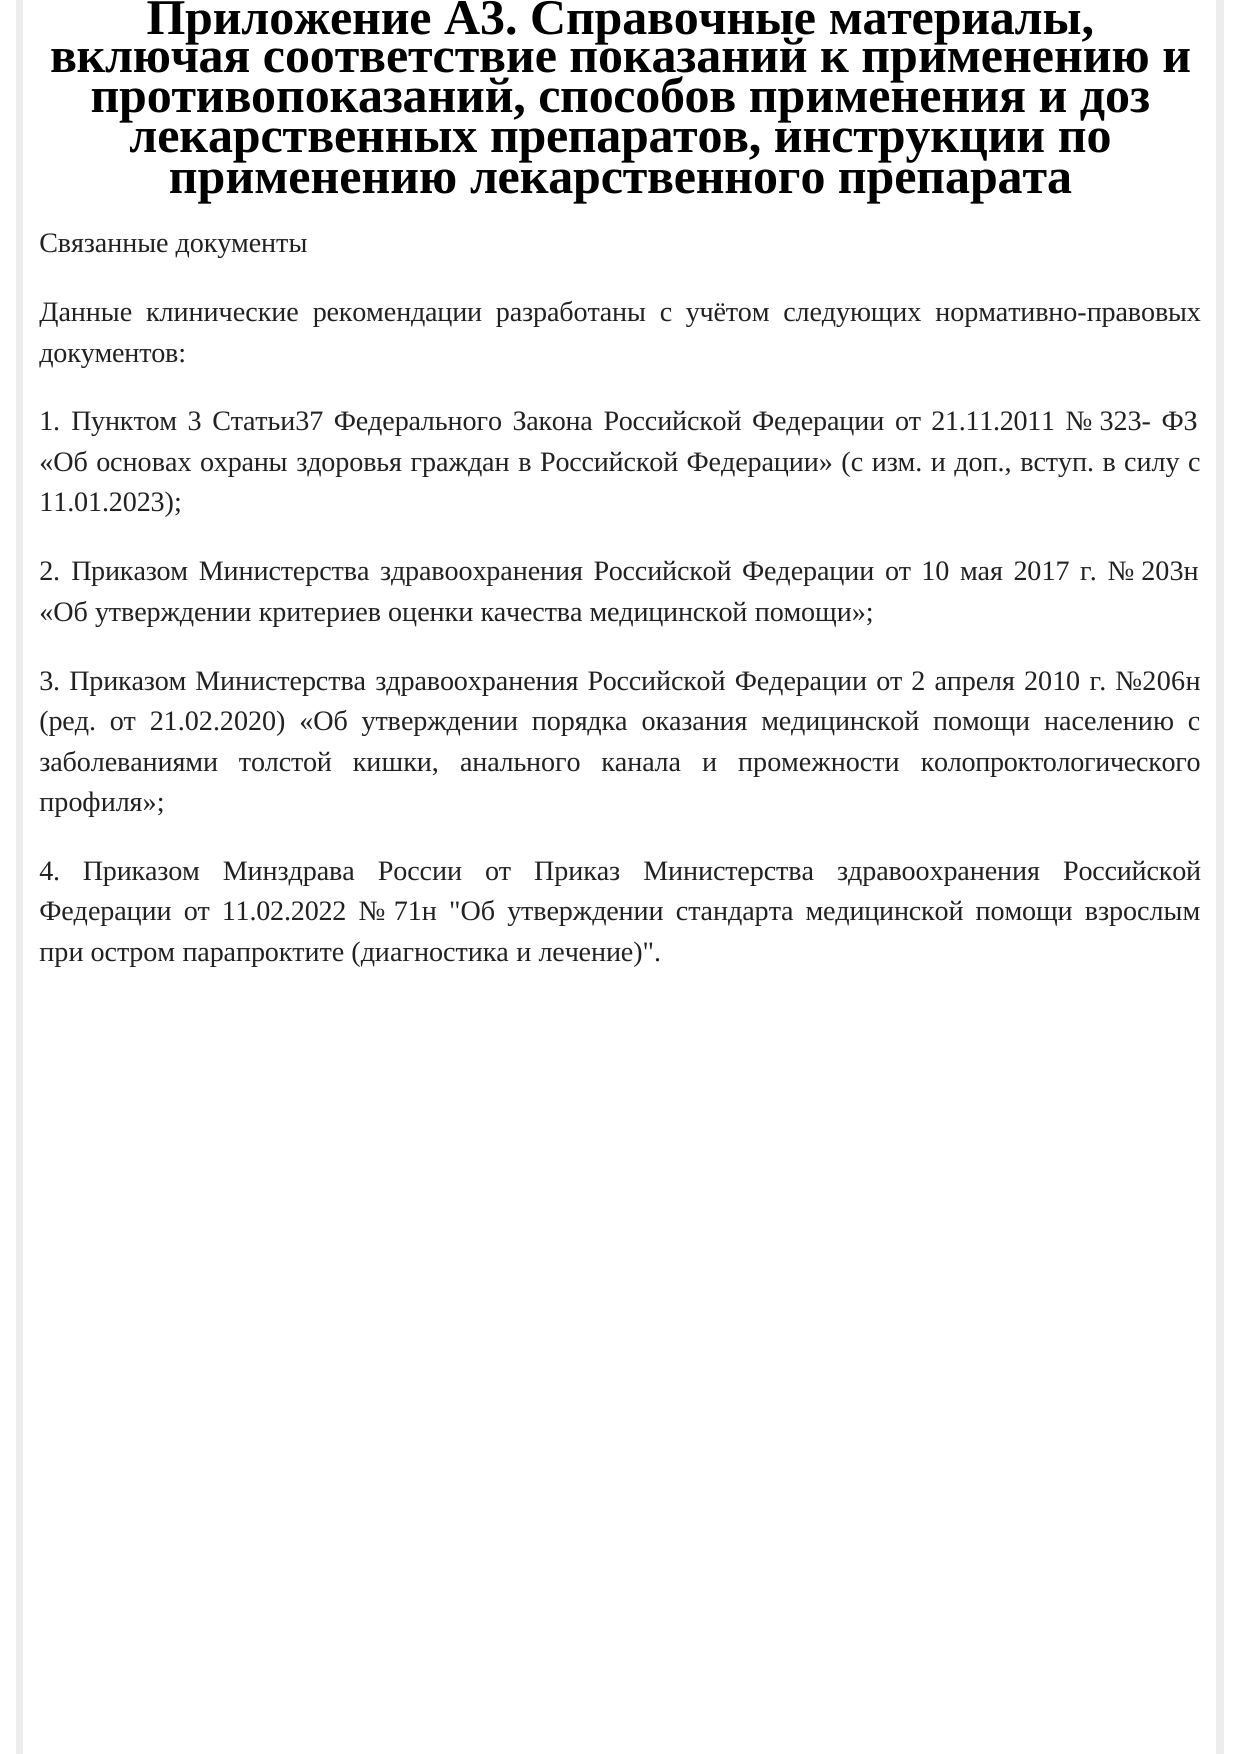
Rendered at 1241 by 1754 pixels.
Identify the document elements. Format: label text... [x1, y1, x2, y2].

list Приказом Министерства здравоохранения Российской Федерации от 10 мая 2017 г. № 203н [39, 554, 1236, 587]
list Приказом Минздрава России от Приказ Министерства здравоохранения Российской Федерации от 11.02.2022 № 71н "Об утверждении стандарта медицинской помощи взрослым при остром парапроктите (диагностика и лечение)". [39, 854, 1201, 967]
text «Об утверждении критериев оценки качества медицинской помощи»; [39, 595, 1236, 627]
text Данные клинические рекомендации разработаны с учётом следующих нормативно-правовых документов: [39, 295, 1201, 368]
text «Об основах охраны здоровья граждан в Российской Федерации» (с изм. и доп., вступ. в силу с 11.01.2023); [39, 445, 1201, 518]
subtitle Приложение А3. Справочные материалы, включая соответствие показаний к применению и противопоказаний, способов применения и доз лекарственных препаратов, инструкции по применению лекарственного препарата [48, 3, 1192, 204]
text Связанные документы [39, 226, 1236, 259]
list Приказом Министерства здравоохранения Российской Федерации от 2 апреля 2010 г. №206н (ред. от 21.02.2020) «Об утверждении порядка оказания медицинской помощи населению с заболеваниями толстой кишки, анального канала и промежности колопроктологического профиля»; [39, 664, 1201, 817]
list Пунктом 3 Статьи37 Федерального Закона Российской Федерации от 21.11.2011 № 323- ФЗ [39, 404, 1236, 437]
